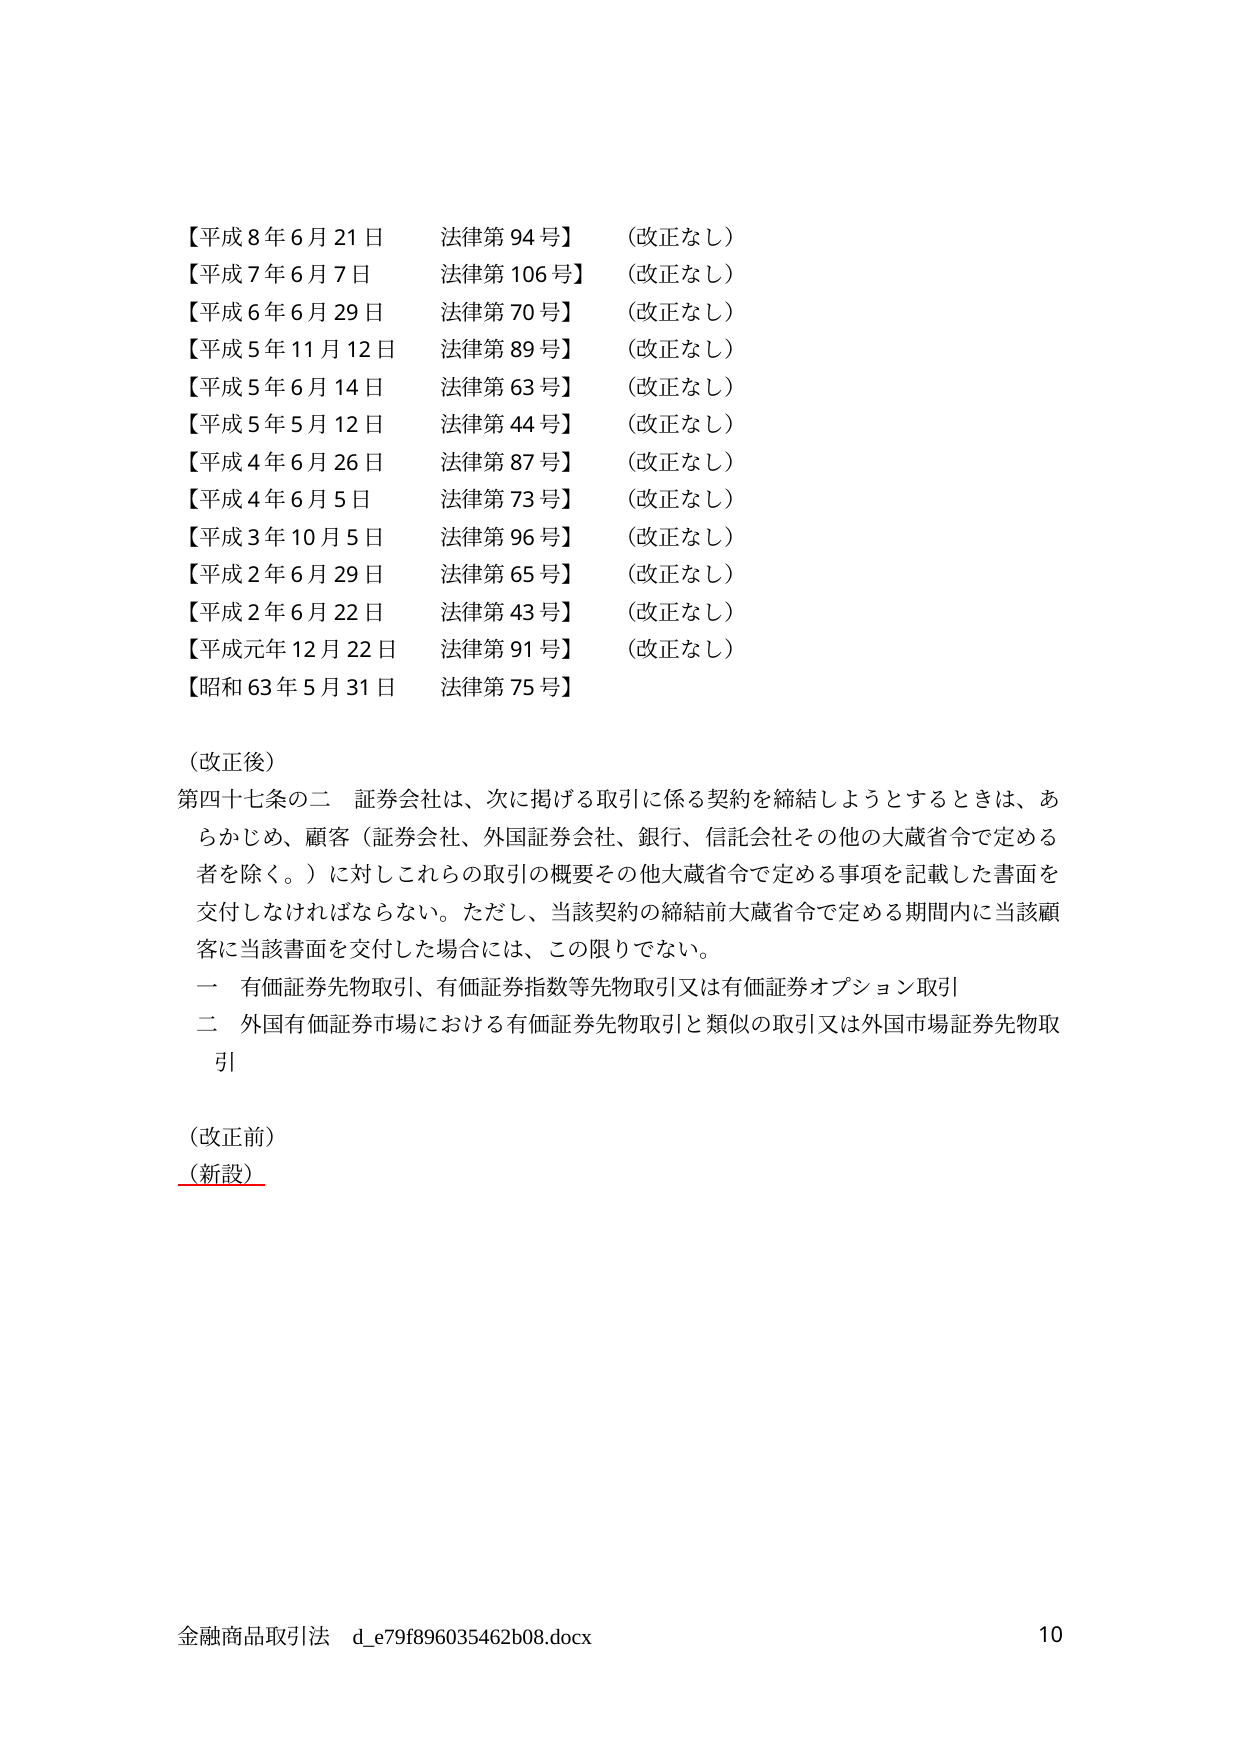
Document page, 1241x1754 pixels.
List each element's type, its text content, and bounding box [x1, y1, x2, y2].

text 【平成3年10月5日 法律第96号】 （改正なし） [177, 517, 1063, 554]
text 【平成2年6月22日 法律第43号】 （改正なし） [177, 592, 1063, 629]
text 【平成5年11月12日 法律第89号】 （改正なし） [177, 329, 1063, 367]
text 【昭和63年5月31日 法律第75号】 [177, 667, 1063, 704]
text 一 有価証券先物取引、有価証券指数等先物取引又は有価証券オプション取引 [196, 967, 1063, 1004]
text 【平成8年6月21日 法律第94号】 （改正なし） [177, 217, 1063, 254]
text 【平成元年12月22日 法律第91号】 （改正なし） [177, 629, 1063, 667]
text 二 外国有価証券市場における有価証券先物取引と類似の取引又は外国市場証券先物取引 [196, 1004, 1063, 1079]
text 【平成4年6月5日 法律第73号】 （改正なし） [177, 479, 1063, 517]
text （改正前） [177, 1117, 1063, 1154]
text 【平成4年6月26日 法律第87号】 （改正なし） [177, 442, 1063, 479]
text （新設） [177, 1154, 1063, 1192]
text 【平成5年6月14日 法律第63号】 （改正なし） [177, 367, 1063, 404]
text 【平成7年6月7日 法律第106号】 （改正なし） [177, 254, 1063, 292]
text （改正後） [177, 742, 1063, 779]
text 【平成5年5月12日 法律第44号】 （改正なし） [177, 404, 1063, 442]
text 【平成6年6月29日 法律第70号】 （改正なし） [177, 292, 1063, 329]
text 第四十七条の二 証券会社は、次に掲げる取引に係る契約を締結しようとするときは、あらかじめ、顧客（証券会社、外国証券会社、銀行、信託会社その他の大蔵省令で定める者を除く。）に対しこれらの取引の概要その他大蔵省令で定める事項を記載した書面を交付しなければならない。ただし、当該契約の締結前大蔵省令で定める期間内に当該顧客に当該書面を交付した場合には、この限りでない。 [177, 779, 1063, 967]
text 【平成2年6月29日 法律第65号】 （改正なし） [177, 554, 1063, 592]
